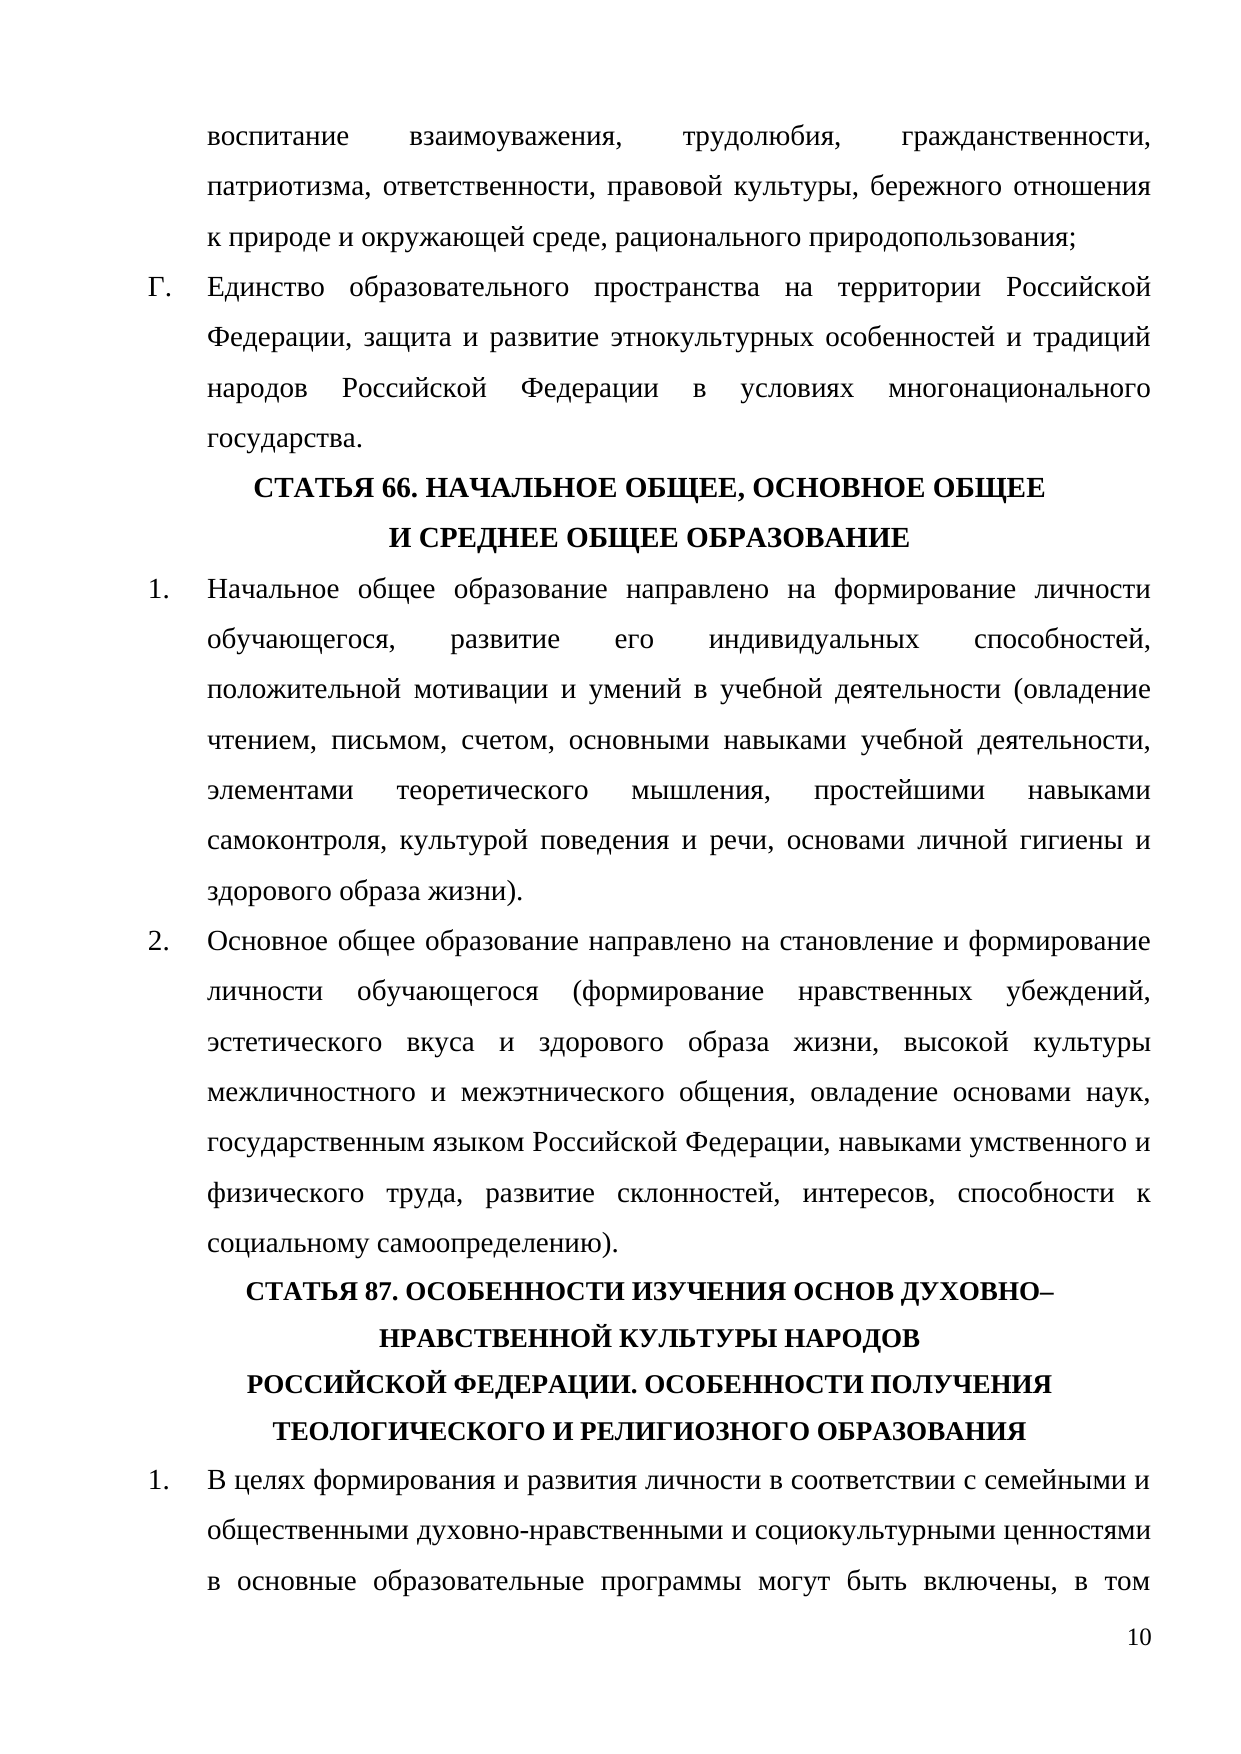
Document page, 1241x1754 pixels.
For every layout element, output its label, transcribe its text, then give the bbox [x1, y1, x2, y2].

list Начальное общее образование направлено на формирование личности обучающегося, развитие его индивидуальных способностей, положительной мотивации и умений в учебной деятельности (овладение чтением, письмом, счетом, основными навыками учебной деятельности, элементами теоретического мышления, простейшими навыками самоконтроля, культурой поведения и речи, основами личной гигиены и здорового образа жизни). [148, 571, 1152, 906]
subtitle СТАТЬЯ 87. ОСОБЕННОСТИ ИЗУЧЕНИЯ ОСНОВ ДУХОВНО–НРАВСТВЕННОЙ КУЛЬТУРЫ НАРОДОВ [148, 1275, 1152, 1353]
subtitle РОССИЙСКОЙ ФЕДЕРАЦИИ. ОСОБЕННОСТИ ПОЛУЧЕНИЯ ТЕОЛОГИЧЕСКОГО И РЕЛИГИОЗНОГО ОБРАЗОВАНИЯ [148, 1369, 1152, 1446]
subtitle СТАТЬЯ 66. НАЧАЛЬНОЕ ОБЩЕЕ, ОСНОВНОЕ ОБЩЕЕ [148, 470, 1152, 504]
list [148, 1462, 1152, 1596]
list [148, 118, 1152, 252]
list Основное общее образование направлено на становление и формирование личности обучающегося (формирование нравственных убеждений, эстетического вкуса и здорового образа жизни, высокой культуры межличностного и межэтнического общения, овладение основами наук, государственным языком Российской Федерации, навыками умственного и физического труда, развитие склонностей, интересов, способности к социальному самоопределению). [148, 923, 1152, 1258]
subtitle И СРЕДНЕЕ ОБЩЕЕ ОБРАЗОВАНИЕ [148, 521, 1152, 554]
list Единство образовательного пространства на территории Российской Федерации, защита и развитие этнокультурных особенностей и традиций народов Российской Федерации в условиях многонационального государства. [148, 269, 1152, 453]
